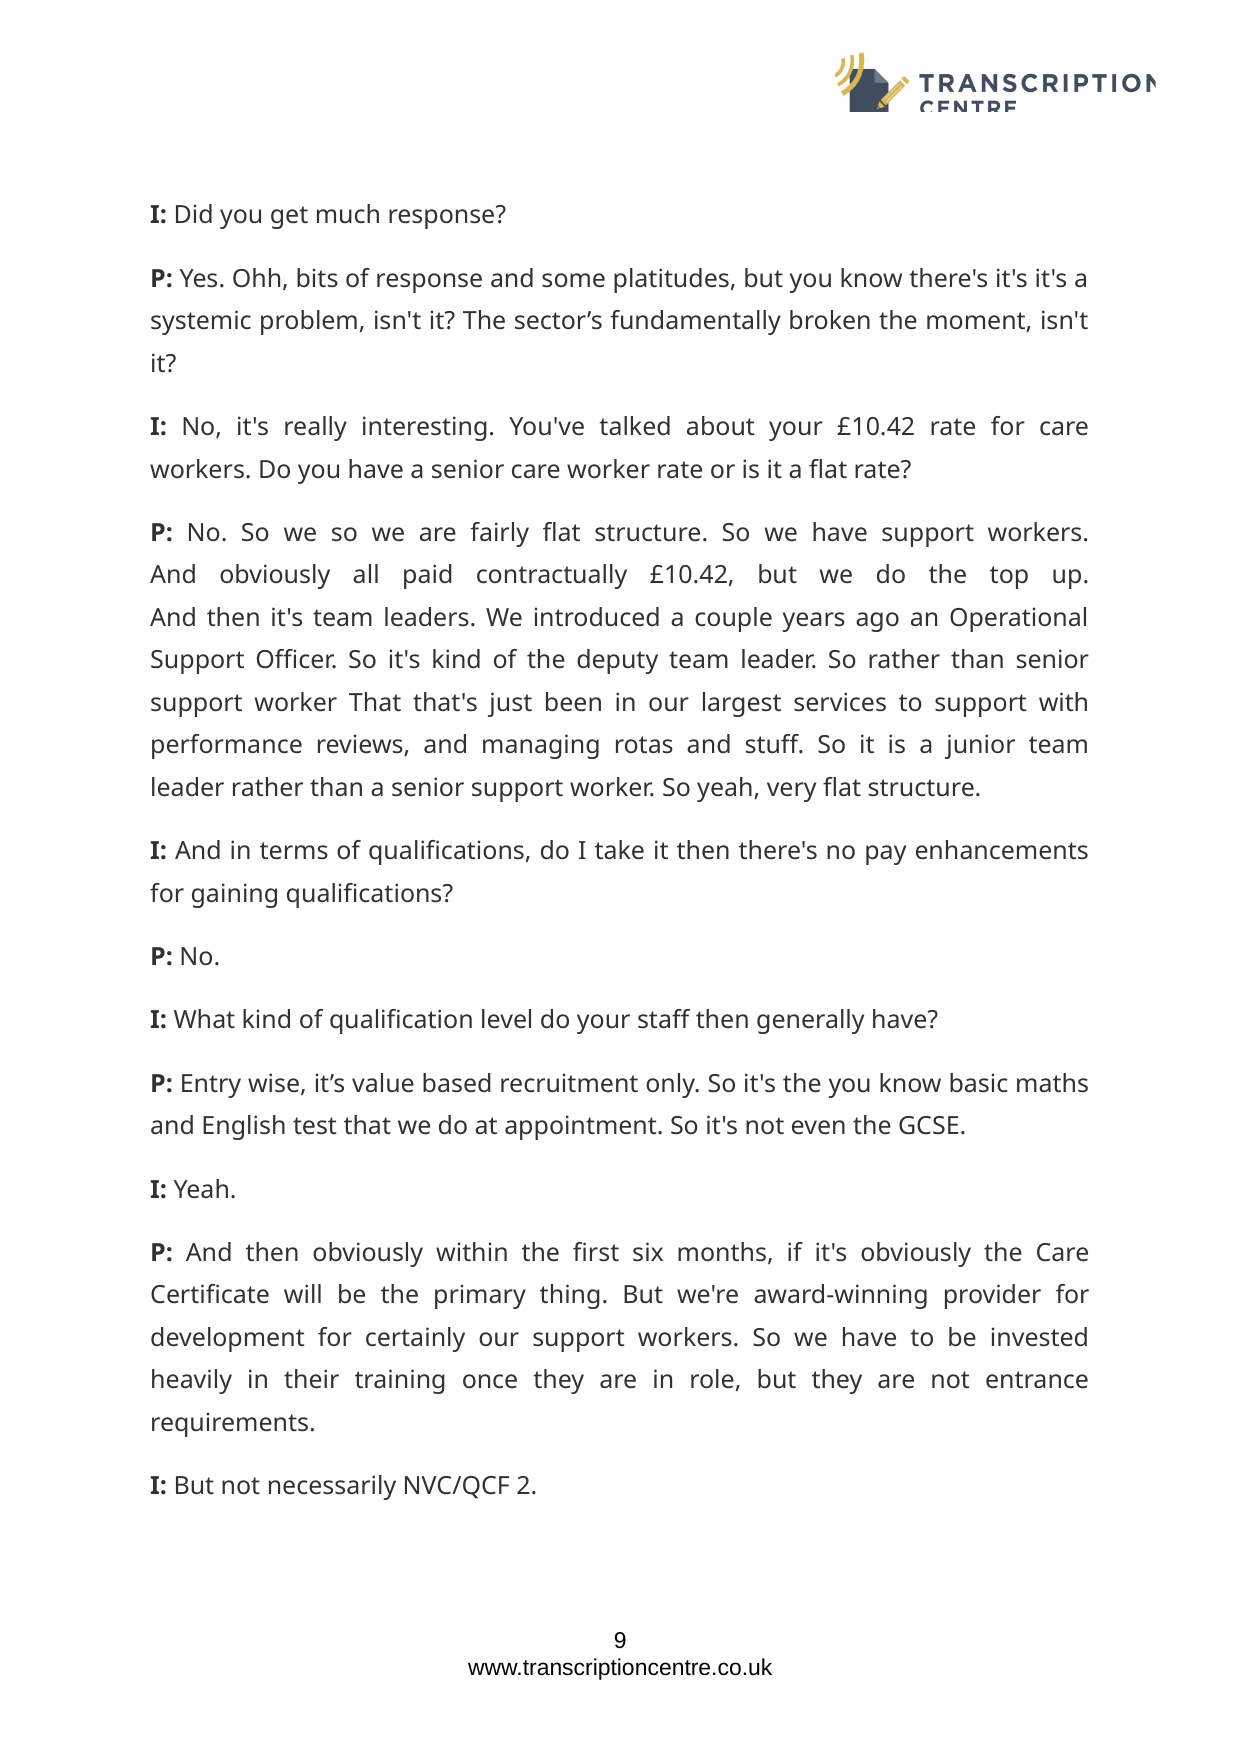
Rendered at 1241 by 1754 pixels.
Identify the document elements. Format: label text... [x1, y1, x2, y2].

picture [834, 52, 1156, 112]
text I: And in terms of qualifications, do I take it then there's no pay enhancements for gaining qualifications? [150, 833, 1090, 909]
text P: And then obviously within the first six months, if it's obviously the Care Certificate will be the primary thing. But we're award-winning provider for development for certainly our support workers. So we have to be invested heavily in their training once they are in role, but they are not entrance requirements. [150, 1235, 1090, 1439]
text P: Entry wise, it’s value based recruitment only. So it's the you know basic maths and English test that we do at appointment. So it's not even the GCSE. [150, 1066, 1090, 1142]
text I: No, it's really interesting. You've talked about your £10.42 rate for care workers. Do you have a senior care worker rate or is it a flat rate? [150, 409, 1090, 485]
text I: What kind of qualification level do your staff then generally have? [150, 1002, 1090, 1036]
text P: Yes. Ohh, bits of response and some platitudes, but you know there's it's it's a systemic problem, isn't it? The sector’s fundamentally broken the moment, isn't it? [150, 261, 1090, 379]
text I: Yeah. [150, 1171, 1090, 1205]
text I: But not necessarily NVC/QCF 2. [150, 1468, 1090, 1502]
text P: No. So we so we are fairly flat structure. So we have support workers. And obviously all paid contractually £10.42, but we do the top up. And then it's team leaders. We introduced a couple years ago an Operational Support Officer. So it's kind of the deputy team leader. So rather than senior support worker That that's just been in our largest services to support with performance reviews, and managing rotas and stuff. So it is a junior team leader rather than a senior support worker. So yeah, very flat structure. [150, 515, 1090, 804]
text I: Did you get much response? [150, 197, 1090, 231]
text P: No. [150, 939, 1090, 973]
